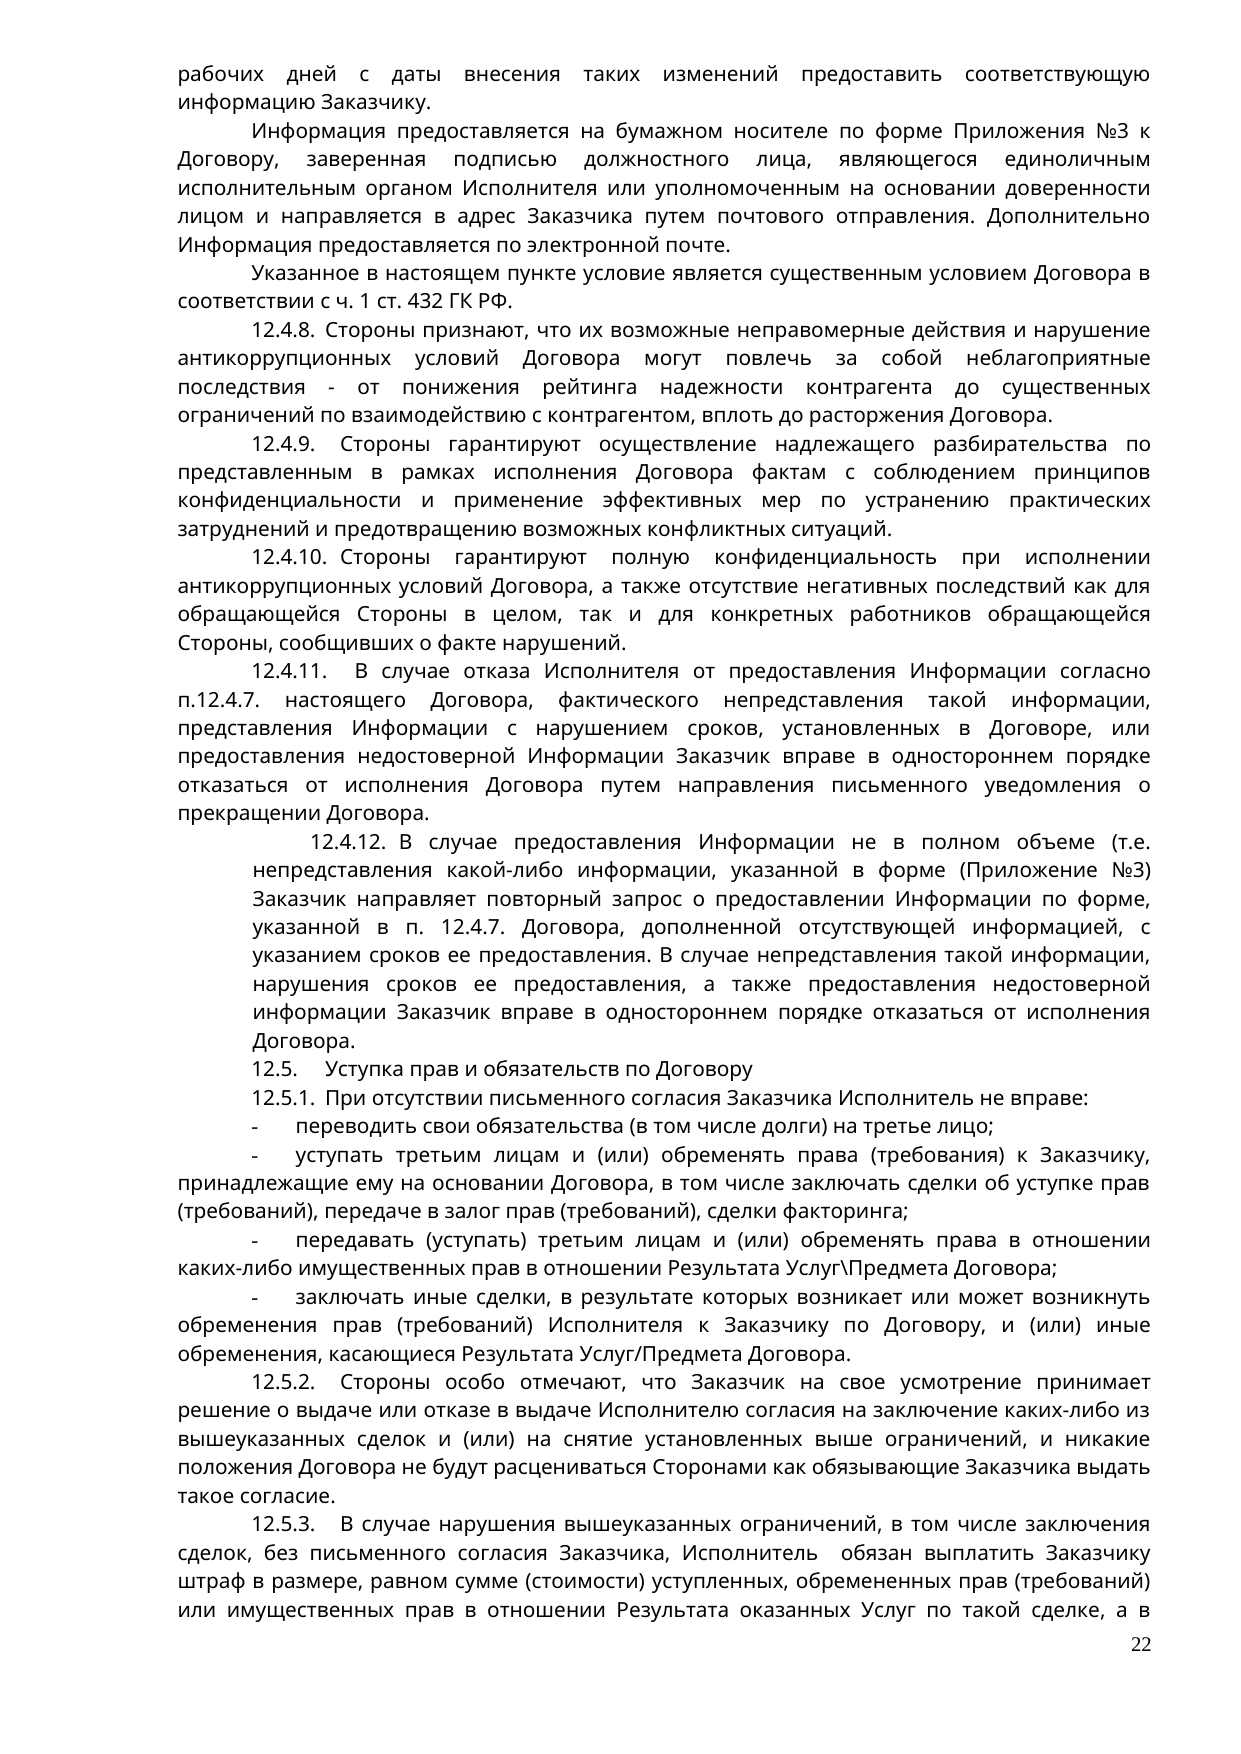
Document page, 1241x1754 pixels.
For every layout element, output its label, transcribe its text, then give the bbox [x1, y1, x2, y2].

list Стороны особо отмечают, что Заказчик на свое усмотрение принимает решение о выдаче или отказе в выдаче Исполнителю согласия на заключение каких-либо из вышеуказанных сделок и (или) на снятие установленных выше ограничений, и никакие положения Договора не будут расцениваться Сторонами как обязывающие Заказчика выдать такое согласие. [177, 1367, 1152, 1509]
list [177, 1509, 1152, 1623]
list В случае предоставления Информации не в полном объеме (т.е. непредставления какой-либо информации, указанной в форме (Приложение №3) Заказчик направляет повторный запрос о предоставлении Информации по форме, указанной в п. 12.4.7. Договора, дополненной отсутствующей информацией, с указанием сроков ее предоставления. В случае непредставления такой информации, нарушения сроков ее предоставления, а также предоставления недостоверной информации Заказчик вправе в одностороннем порядке отказаться от исполнения Договора. [252, 827, 1152, 1054]
list уступать третьим лицам и (или) обременять права (требования) к Заказчику, принадлежащие ему на основании Договора, в том числе заключать сделки об уступке прав (требований), передаче в залог прав (требований), сделки факторинга; [177, 1140, 1152, 1225]
list передавать (уступать) третьим лицам и (или) обременять права в отношении каких-либо имущественных прав в отношении Результата Услуг\Предмета Договора; [177, 1225, 1152, 1282]
list Стороны гарантируют осуществление надлежащего разбирательства по представленным в рамках исполнения Договора фактам с соблюдением принципов конфиденциальности и применение эффективных мер по устранению практических затруднений и предотвращению возможных конфликтных ситуаций. [177, 429, 1152, 542]
list Информация предоставляется на бумажном носителе по форме Приложения №3 к Договору, заверенная подписью должностного лица, являющегося единоличным исполнительным органом Исполнителя или уполномоченным на основании доверенности лицом и направляется в адрес Заказчика путем почтового отправления. Дополнительно Информация предоставляется по электронной почте. [177, 116, 1152, 258]
list Стороны гарантируют полную конфиденциальность при исполнении антикоррупционных условий Договора, а также отсутствие негативных последствий как для обращающейся Стороны в целом, так и для конкретных работников обращающейся Стороны, сообщивших о факте нарушений. [177, 542, 1152, 656]
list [177, 59, 1152, 116]
list В случае отказа Исполнителя от предоставления Информации согласно п.12.4.7. настоящего Договора, фактического непредставления такой информации, представления Информации с нарушением сроков, установленных в Договоре, или предоставления недостоверной Информации Заказчик вправе в одностороннем порядке отказаться от исполнения Договора путем направления письменного уведомления о прекращении Договора. [177, 656, 1152, 827]
list Указанное в настоящем пункте условие является существенным условием Договора в соответствии с ч. 1 ст. 432 ГК РФ. [177, 258, 1152, 315]
list При отсутствии письменного согласия Заказчика Исполнитель не вправе: [177, 1083, 1152, 1111]
list переводить свои обязательства (в том числе долги) на третье лицо; [177, 1111, 1152, 1140]
list заключать иные сделки, в результате которых возникает или может возникнуть обременения прав (требований) Исполнителя к Заказчику по Договору, и (или) иные обременения, касающиеся Результата Услуг/Предмета Договора. [177, 1282, 1152, 1367]
list Стороны признают, что их возможные неправомерные действия и нарушение антикоррупционных условий Договора могут повлечь за собой неблагоприятные последствия - от понижения рейтинга надежности контрагента до существенных ограничений по взаимодействию с контрагентом, вплоть до расторжения Договора. [177, 315, 1152, 429]
list Уступка прав и обязательств по Договору [177, 1054, 1152, 1083]
